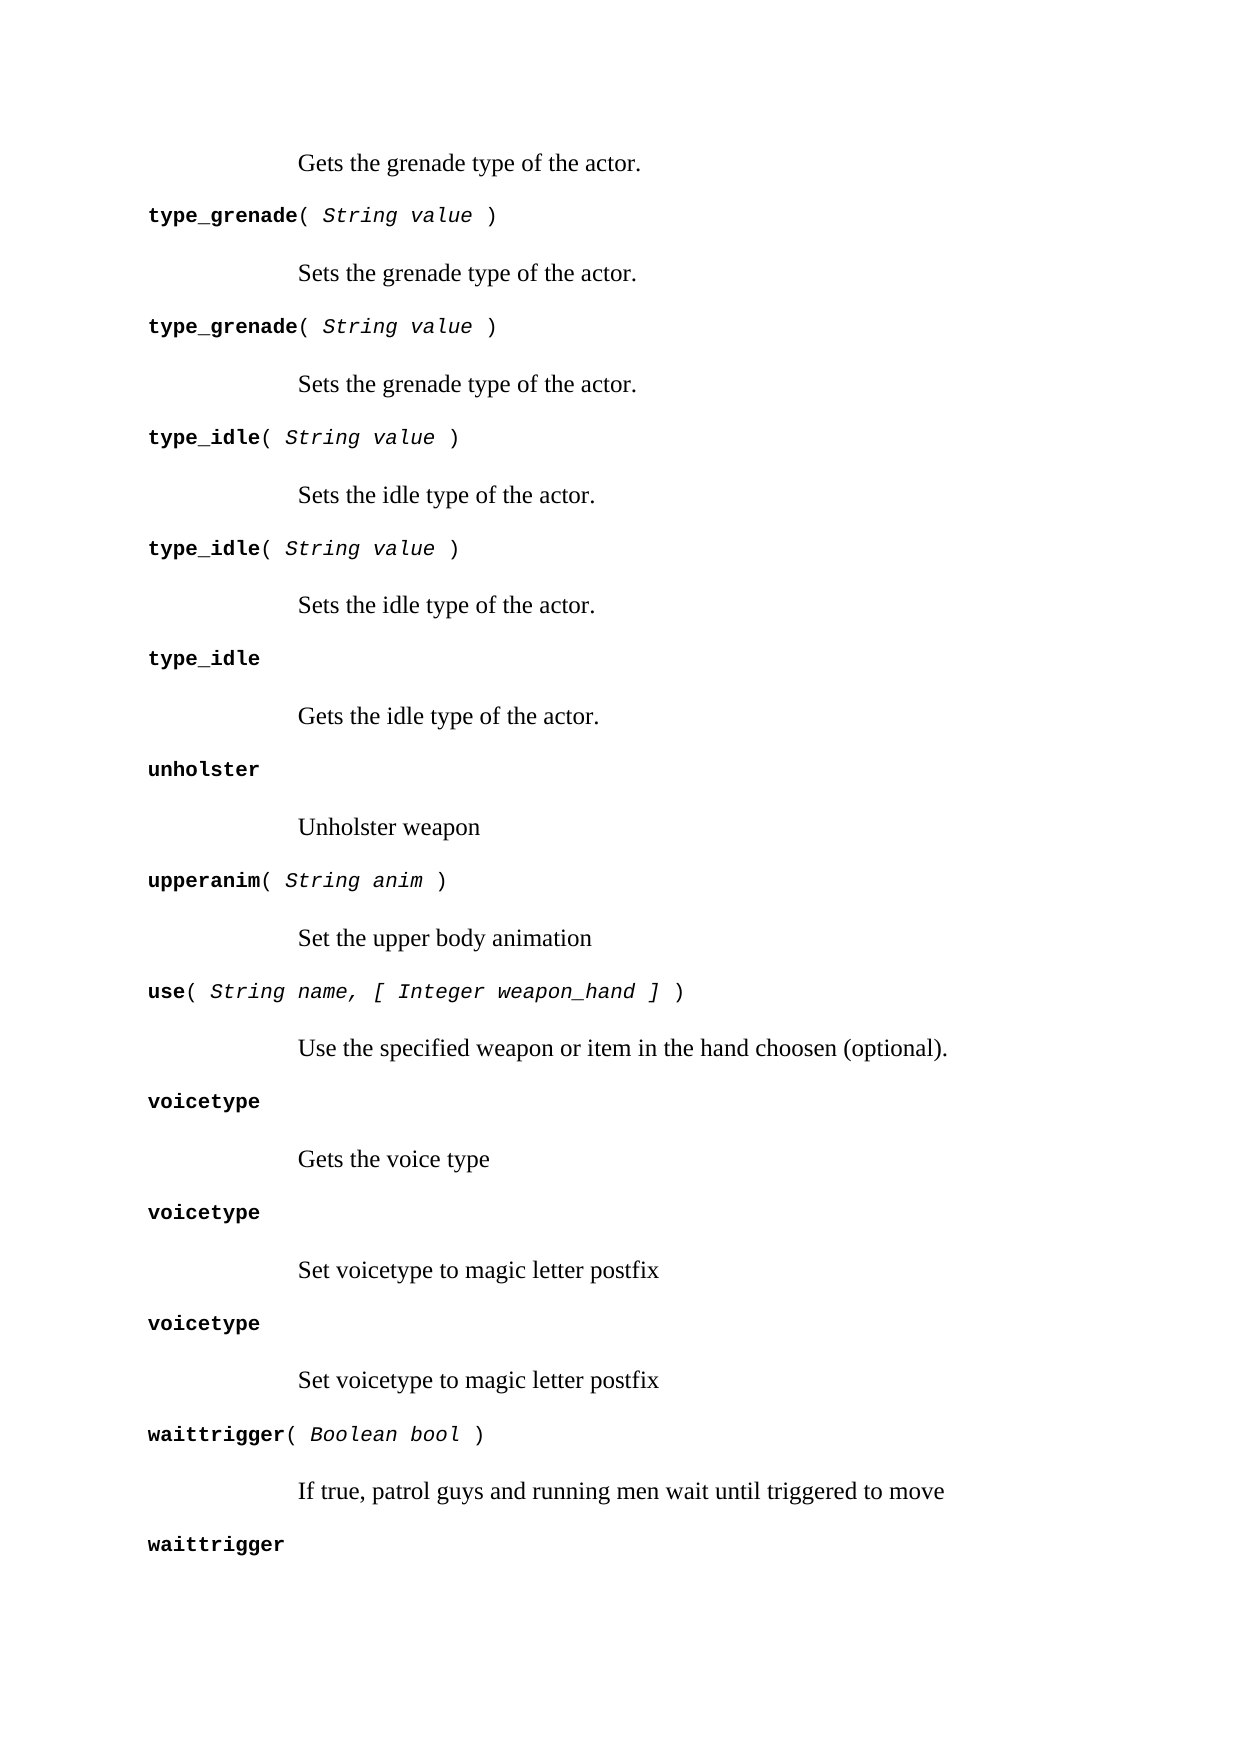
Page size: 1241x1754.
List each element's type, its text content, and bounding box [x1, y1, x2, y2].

text type_grenade( String value ) [148, 316, 1093, 340]
text use( String name, [ Integer weapon_hand ] ) [148, 981, 1093, 1004]
text Use the specified weapon or item in the hand choosen (optional). [298, 1033, 1093, 1062]
text unholster [148, 759, 1093, 783]
text waittrigger( Boolean bool ) [148, 1423, 1093, 1447]
text Sets the idle type of the actor. [298, 480, 1093, 508]
text type_grenade( String value ) [148, 206, 1093, 229]
text waittrigger [148, 1534, 1093, 1558]
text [298, 1476, 1093, 1505]
text Sets the idle type of the actor. [298, 591, 1093, 619]
text Unholster weapon [298, 812, 1093, 841]
text type_idle [148, 648, 1093, 672]
text type_idle( String value ) [148, 538, 1093, 561]
text Sets the grenade type of the actor. [298, 258, 1093, 287]
text Set the upper body animation [298, 923, 1093, 951]
text Set voicetype to magic letter postfix [298, 1366, 1093, 1394]
text voicetype [148, 1091, 1093, 1115]
text voicetype [148, 1313, 1093, 1336]
text Set voicetype to magic letter postfix [298, 1255, 1093, 1284]
text voicetype [148, 1202, 1093, 1226]
text upperanim( String anim ) [148, 870, 1093, 893]
text Sets the grenade type of the actor. [298, 369, 1093, 398]
text type_idle( String value ) [148, 427, 1093, 451]
text Gets the grenade type of the actor. [298, 148, 1093, 176]
text Gets the voice type [298, 1144, 1093, 1173]
text Gets the idle type of the actor. [298, 701, 1093, 730]
